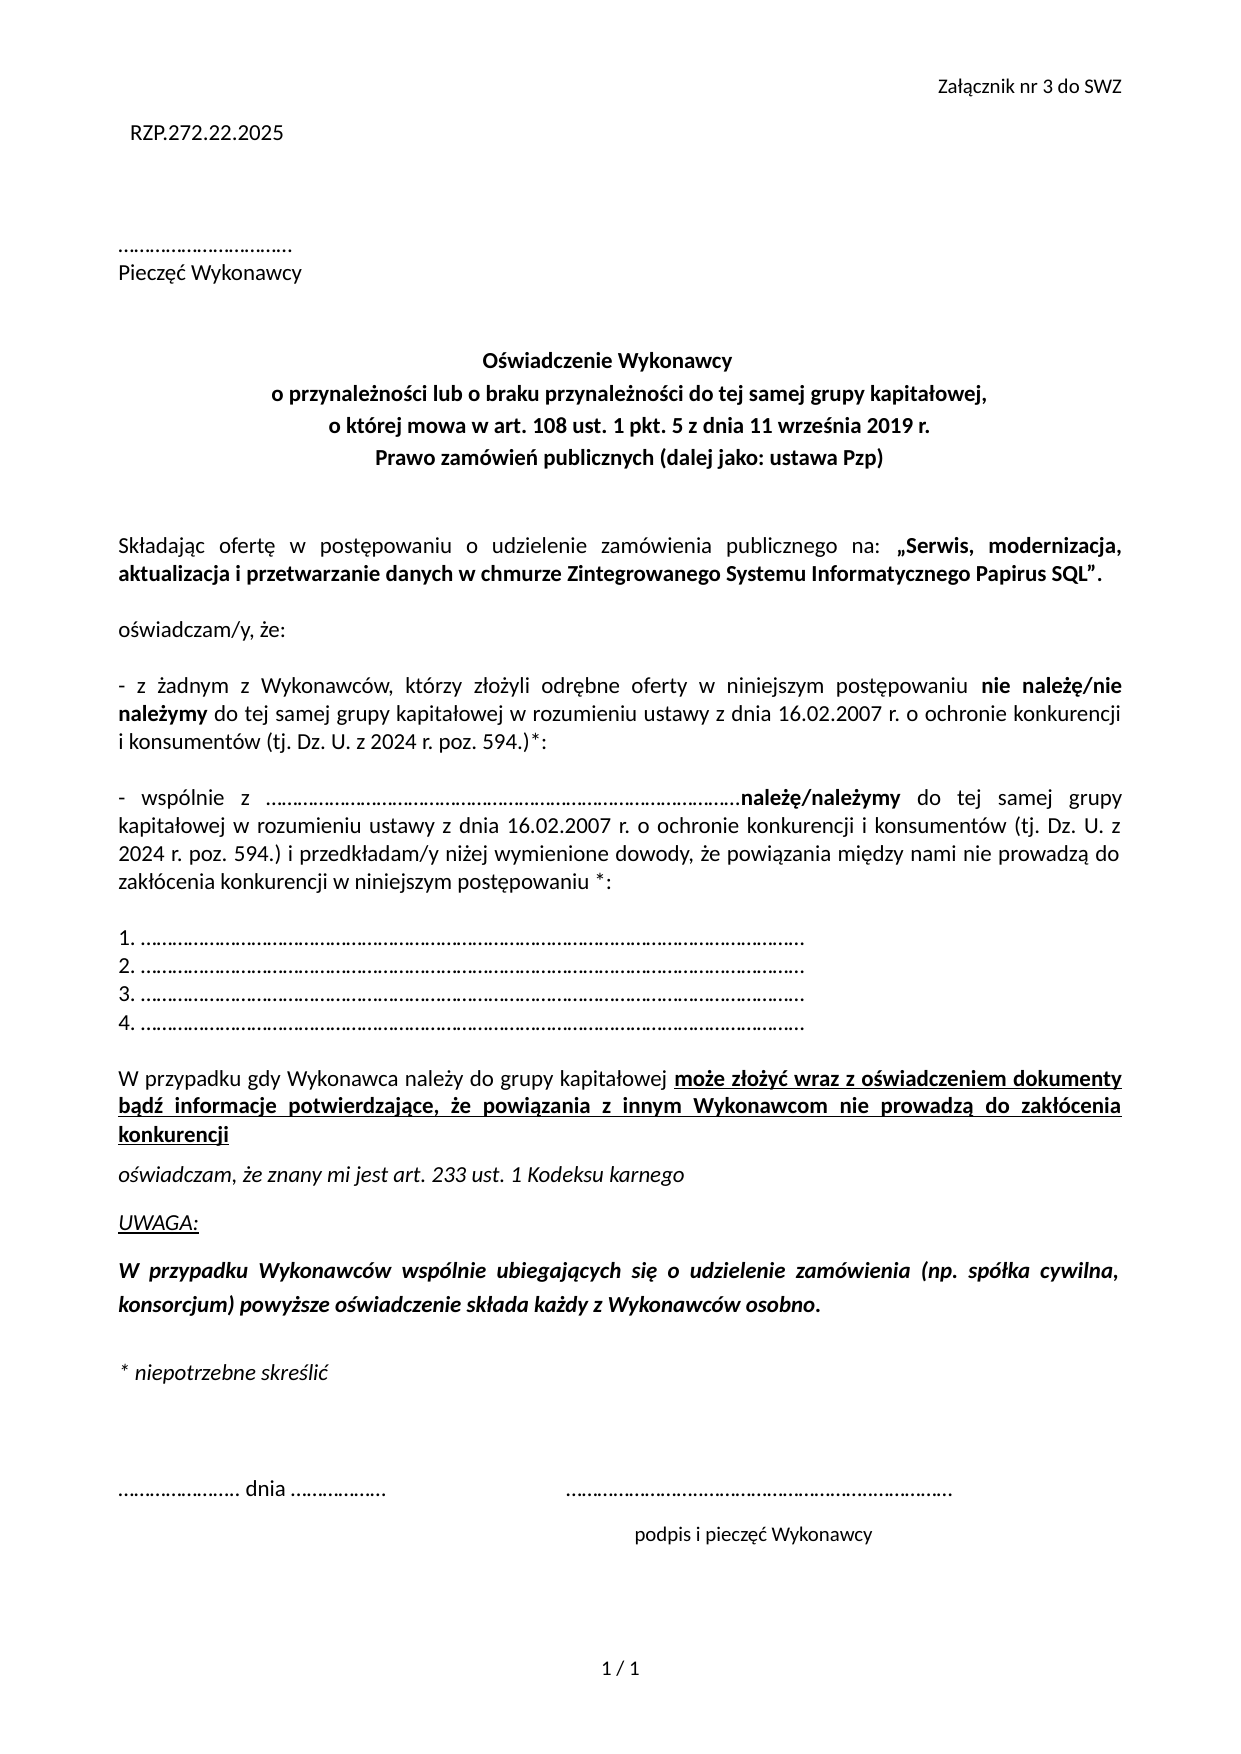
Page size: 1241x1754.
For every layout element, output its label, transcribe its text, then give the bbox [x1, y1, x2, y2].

text o przynależności lub o braku przynależności do tej samej grupy kapitałowej, [162, 379, 1097, 407]
text UWAGA: [118, 1208, 1122, 1236]
text - wspólnie z ………………………………………………………………………………należę/należymy do tej samej grupy kapitałowej w rozumieniu ustawy z dnia 16.02.2007 r. o ochronie konkurencji i konsumentów (tj. Dz. U. z 2024 r. poz. 594.) i przedkładam/y niżej wymienione dowody, że powiązania między nami nie prowadzą do zakłócenia konkurencji w niniejszym postępowaniu *: [118, 783, 1122, 896]
text oświadczam, że znany mi jest art. 233 ust. 1 Kodeksu karnego [118, 1160, 1122, 1188]
text …………………………… [118, 230, 1122, 258]
text Składając ofertę w postępowaniu o udzielenie zamówienia publicznego na: „Serwis, modernizacja, aktualizacja i przetwarzanie danych w chmurze Zintegrowanego Systemu Informatycznego Papirus SQL”. [118, 531, 1122, 587]
text 2. ……………………………………………………………………………………………………………… [118, 952, 1122, 979]
text 4. ……………………………………………………………………………………………………………… [118, 1008, 1122, 1036]
text oświadczam/y, że: [118, 615, 1122, 643]
text podpis i pieczęć Wykonawcy [118, 1521, 1122, 1546]
text Prawo zamówień publicznych (dalej jako: ustawa Pzp) [162, 443, 1097, 471]
text W przypadku gdy Wykonawca należy do grupy kapitałowej może złożyć wraz z oświadczeniem dokumenty bądź informacje potwierdzające, że powiązania z innym Wykonawcom nie prowadzą do zakłócenia konkurencji [118, 1064, 1122, 1116]
text 3. ……………………………………………………………………………………………………………… [118, 979, 1122, 1008]
text o której mowa w art. 108 ust. 1 pkt. 5 z dnia 11 września 2019 r. [162, 411, 1097, 439]
text Oświadczenie Wykonawcy [118, 346, 1097, 374]
text * niepotrzebne skreślić [118, 1358, 1122, 1386]
text - z żadnym z Wykonawców, którzy złożyli odrębne oferty w niniejszym postępowaniu nie należę/nie należymy do tej samej grupy kapitałowej w rozumieniu ustawy z dnia 16.02.2007 r. o ochronie konkurencji i konsumentów (tj. Dz. U. z 2024 r. poz. 594.)*: [118, 671, 1122, 755]
text Pieczęć Wykonawcy [118, 258, 1122, 286]
text W przypadku Wykonawców wspólnie ubiegających się o udzielenie zamówienia (np. spółka cywilna, konsorcjum) powyższe oświadczenie składa każdy z Wykonawców osobno. [118, 1256, 1122, 1318]
text W przypadku gdy Wykonawca należy do grupy kapitałowej może złożyć wraz z oświadczeniem dokumenty bądź informacje potwierdzające, że powiązania z innym Wykonawcom nie prowadzą do zakłócenia konkurencji [118, 1117, 1122, 1148]
text 1. ……………………………………………………………………………………………………………… [118, 923, 1122, 952]
text ………………….. dnia ……………… ……………………..…………………………..…………… [118, 1474, 1122, 1502]
text RZP.272.22.2025 [130, 118, 1122, 146]
